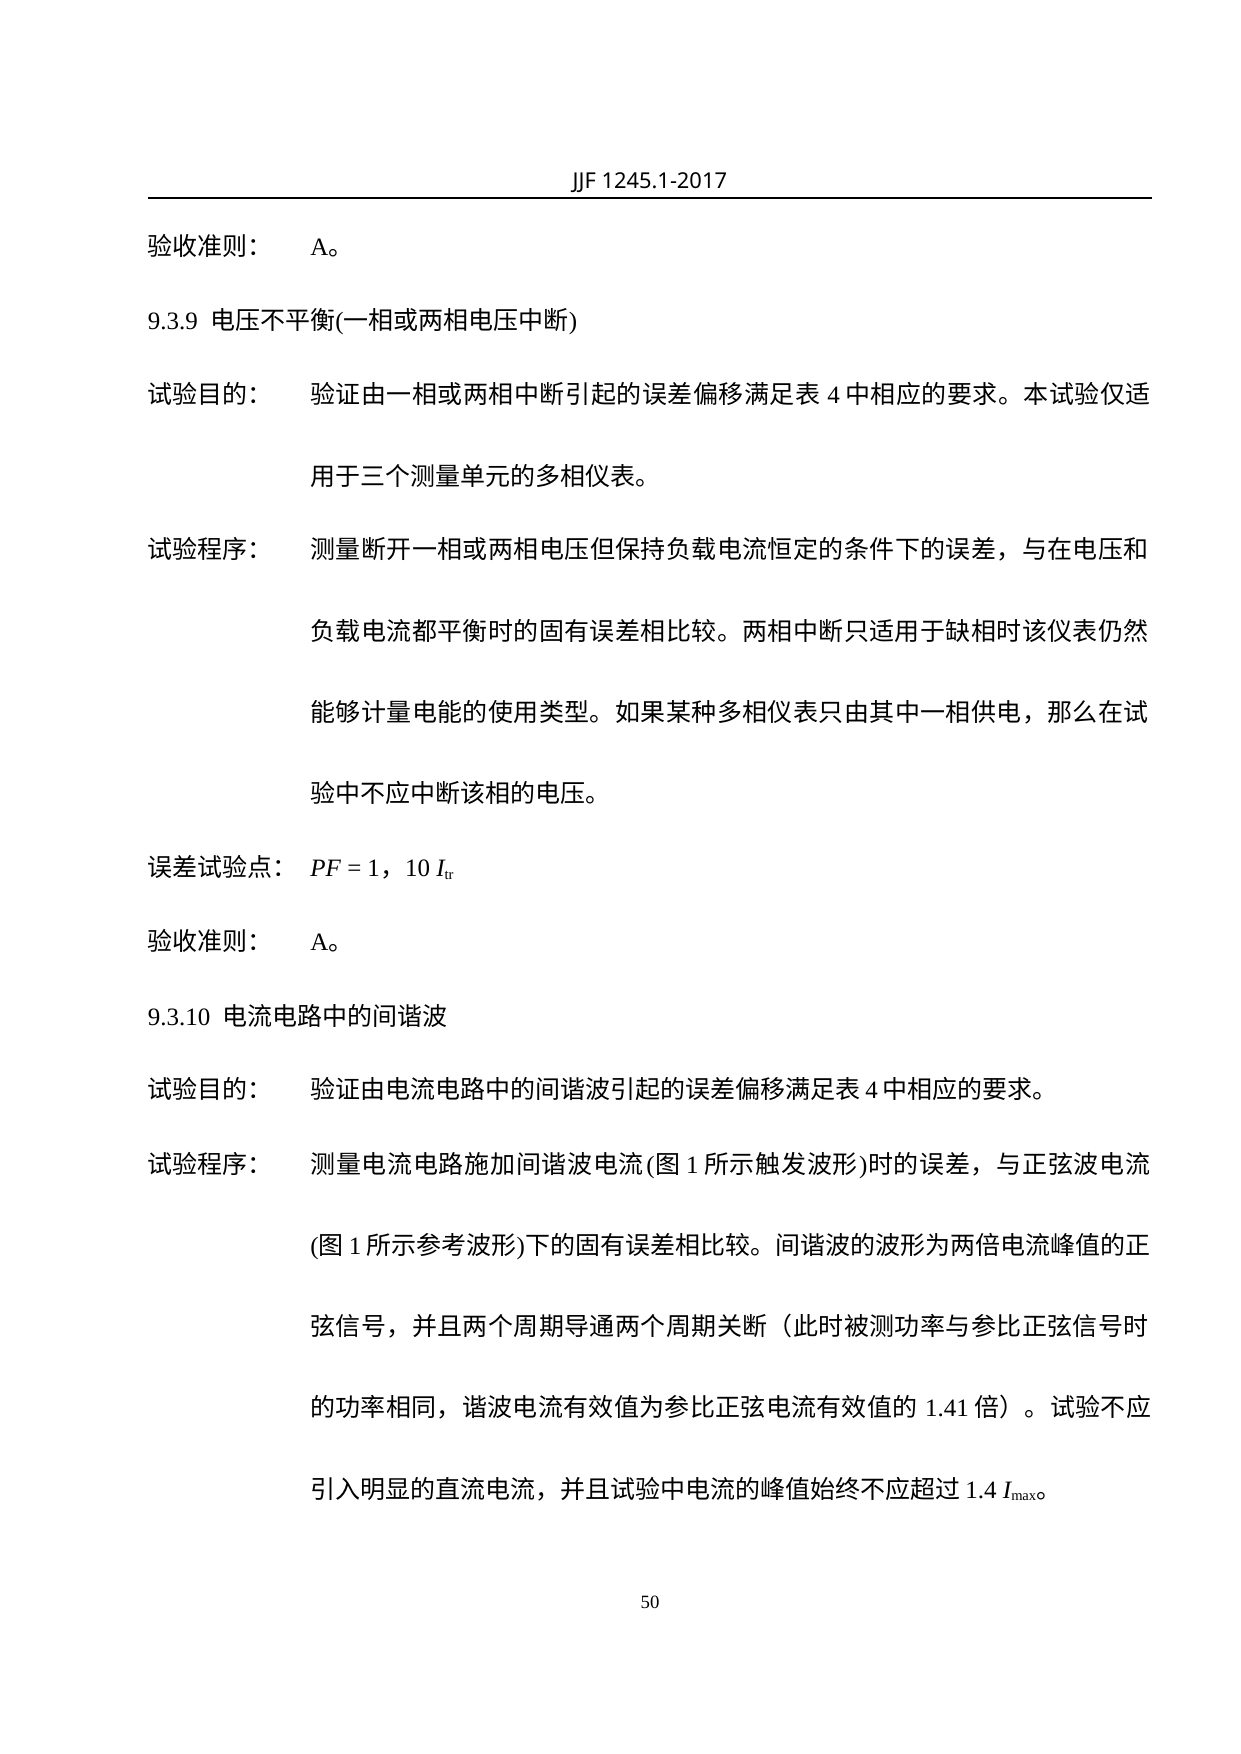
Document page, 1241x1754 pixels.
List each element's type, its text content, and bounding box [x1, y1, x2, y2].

text 9.3.10 电流电路中的间谐波 [148, 982, 1152, 1047]
text 误差试验点： PF = 1，10 Itr [148, 833, 1152, 898]
text 验收准则： A。 [148, 907, 1152, 972]
text 试验程序： 测量断开一相或两相电压但保持负载电流恒定的条件下的误差，与在电压和负载电流都平衡时的固有误差相比较。两相中断只适用于缺相时该仪表仍然能够计量电能的使用类型。如果某种多相仪表只由其中一相供电，那么在试验中不应中断该相的电压。 [148, 516, 1152, 824]
text 验收准则： A。 [148, 212, 1152, 277]
text 9.3.9 电压不平衡(一相或两相电压中断) [148, 286, 1152, 351]
text 试验目的： 验证由电流电路中的间谐波引起的误差偏移满足表4中相应的要求。 [148, 1056, 1152, 1121]
text 试验目的： 验证由一相或两相中断引起的误差偏移满足表4中相应的要求。本试验仅适用于三个测量单元的多相仪表。 [148, 360, 1152, 507]
text 试验程序： 测量电流电路施加间谐波电流(图1所示触发波形)时的误差，与正弦波电流(图1所示参考波形)下的固有误差相比较。间谐波的波形为两倍电流峰值的正弦信号，并且两个周期导通两个周期关断（此时被测功率与参比正弦信号时的功率相同，谐波电流有效值为参比正弦电流有效值的1.41倍）。试验不应引入明显的直流电流，并且试验中电流的峰值始终不应超过1.4 Imax。 [148, 1130, 1152, 1520]
